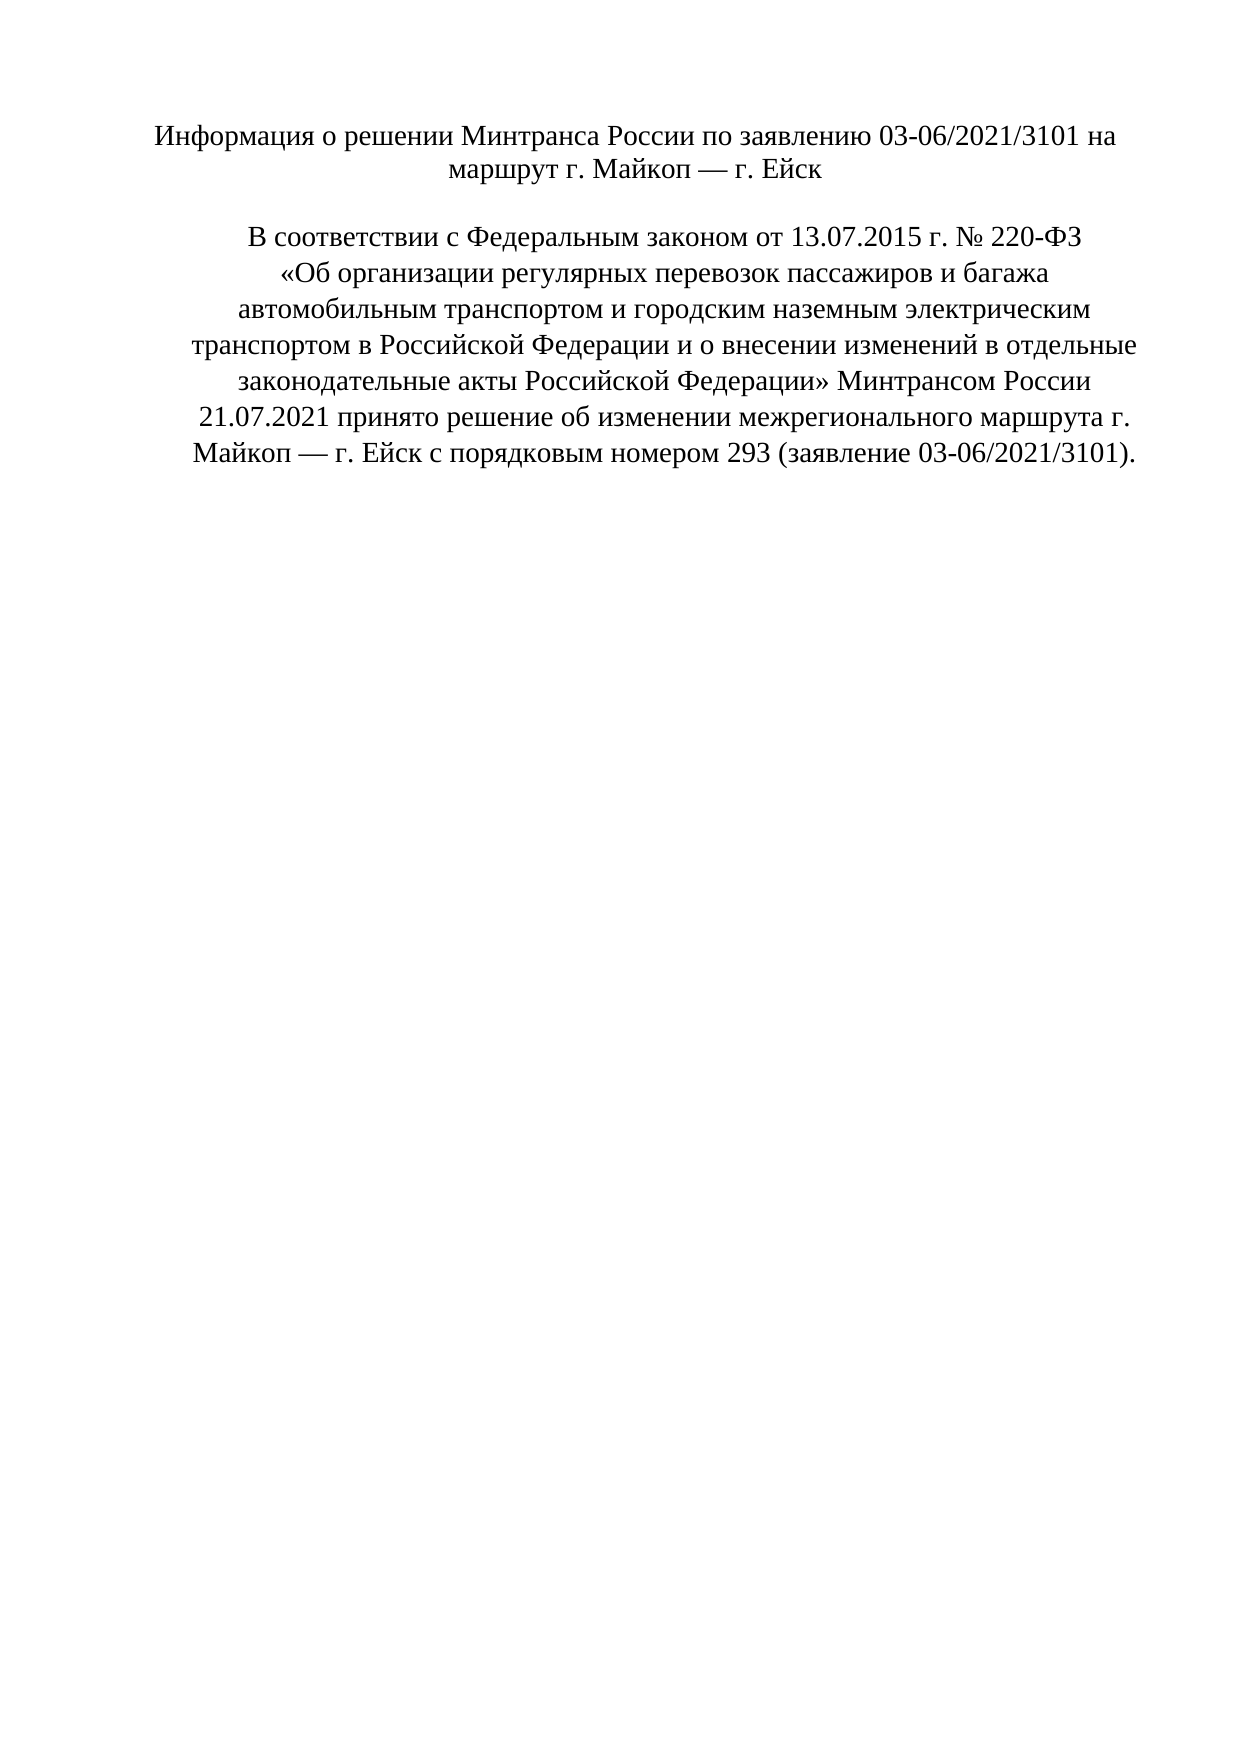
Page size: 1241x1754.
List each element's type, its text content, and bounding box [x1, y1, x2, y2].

text В соответствии с Федеральным законом от 13.07.2015 г. № 220-ФЗ «Об организации регулярных перевозок пассажиров и багажа автомобильным транспортом и городским наземным электрическим транспортом в Российской Федерации и о внесении изменений в отдельные законодательные акты Российской Федерации» Минтрансом России 21.07.2021 принято решение об изменении межрегионального маршрута г. Майкоп — г. Ейск с порядковым номером 293 (заявление 03-06/2021/3101). [177, 219, 1152, 469]
text Информация о решении Минтранса России по заявлению 03-06/2021/3101 на маршрут г. Майкоп — г. Ейск [118, 118, 1152, 185]
